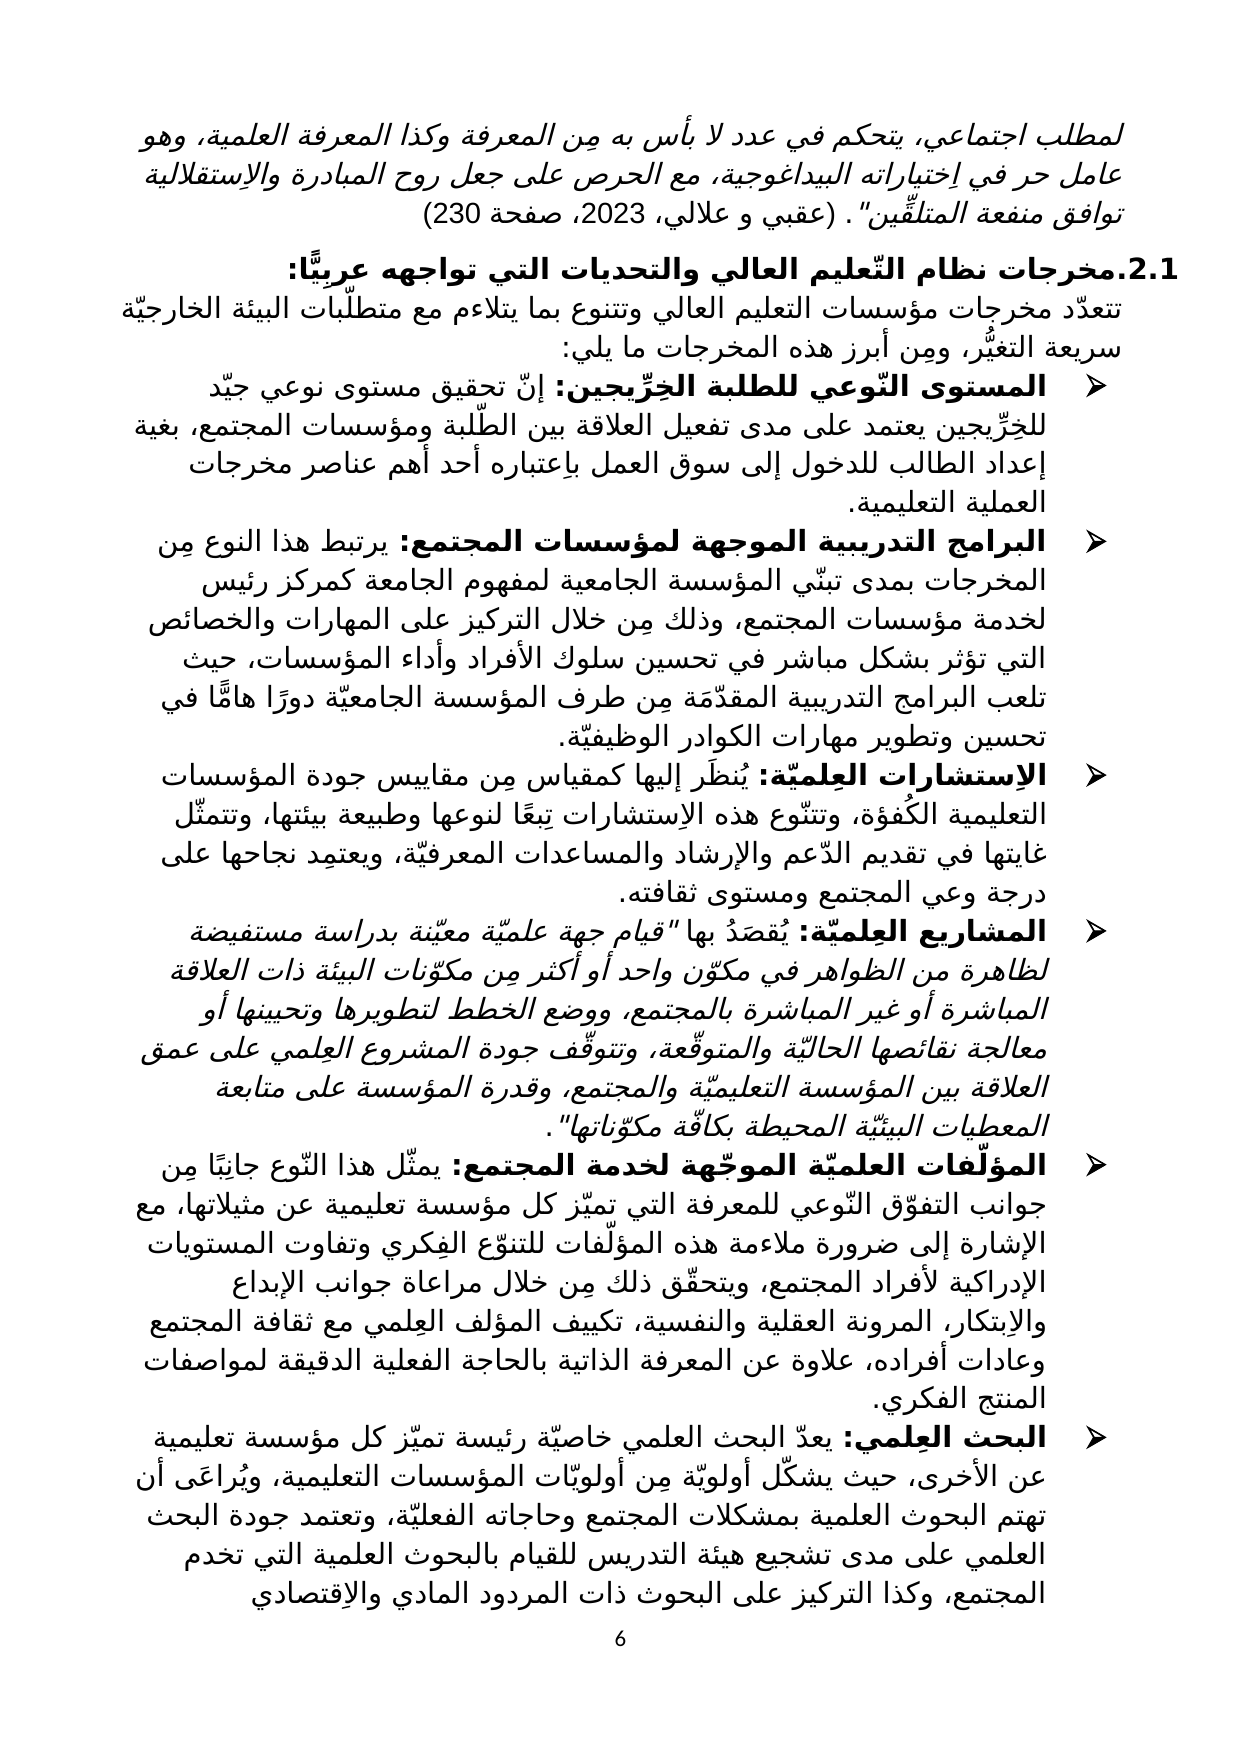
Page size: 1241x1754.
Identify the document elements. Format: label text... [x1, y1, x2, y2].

list تتعدّد مخرجات مؤسسات التعليم العالي وتتنوع بما يتلاءم مع متطلّبات البيئة الخارجيّة سريعة التغيُّر، ومِن أبرز هذه المخرجات ما يلي: [118, 291, 1122, 364]
list المؤلّفات العلميّة الموجّهة لخدمة المجتمع: يمثّل هذا النّوع جانِبًا مِن جوانب التفوّق النّوعي للمعرفة التي تميّز كل مؤسسة تعليمية عن مثيلاتها، مع الإشارة إلى ضرورة ملاءمة هذه المؤلّفات للتنوّع الفِكري وتفاوت المستويات الإدراكية لأفراد المجتمع، ويتحقّق ذلك مِن خلال مراعاة جوانب الإبداع والاِبتكار، المرونة العقلية والنفسية، تكييف المؤلف العِلمي مع ثقافة المجتمع وعادات أفراده، علاوة عن المعرفة الذاتية بالحاجة الفعلية الدقيقة لمواصفات المنتج الفكري. [118, 1148, 1085, 1416]
list مخرجات نظام التّعليم العالي والتحديات التي تواجهه عربِيًّا: [118, 252, 1122, 286]
list الاِستشارات العِلميّة: يُنظَر إليها كمقياس مِن مقاييس جودة المؤسسات التعليمية الكُفؤة، وتتنّوع هذه الاِستشارات تِبعًا لنوعها وطبيعة بيئتها، وتتمثّل غايتها في تقديم الدّعم والإرشاد والمساعدات المعرفيّة، ويعتمِد نجاحها على درجة وعي المجتمع ومستوى ثقافته. [118, 758, 1085, 909]
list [118, 1421, 1085, 1611]
list البرامج التدريبية الموجهة لمؤسسات المجتمع: يرتبط هذا النوع مِن المخرجات بمدى تبنّي المؤسسة الجامعية لمفهوم الجامعة كمركز رئيس لخدمة مؤسسات المجتمع، وذلك مِن خلال التركيز على المهارات والخصائص التي تؤثر بشكل مباشر في تحسين سلوك الأفراد وأداء المؤسسات، حيث تلعب البرامج التدريبية المقدّمَة مِن طرف المؤسسة الجامعيّة دورًا هامًّا في تحسين وتطوير مهارات الكوادر الوظيفيّة. [118, 525, 1085, 753]
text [118, 118, 1122, 230]
list المشاريع العِلميّة: يُقصَدُ بها "قيام جهة علميّة معيّنة بدراسة مستفيضة لظاهرة من الظواهر في مكوّن واحد أو أكثر مِن مكوّنات البيئة ذات العلاقة المباشرة أو غير المباشرة بالمجتمع، ووضع الخطط لتطويرها وتحيينها أو معالجة نقائصها الحاليّة والمتوقّعة، وتتوقّف جودة المشروع العِلمي على عمق العلاقة بين المؤسسة التعليميّة والمجتمع، وقدرة المؤسسة على متابعة المعطيات البيئيّة المحيطة بكافّة مكوّناتها". [118, 914, 1085, 1143]
list المستوى النّوعي للطلبة الخِرِّيجين: إنّ تحقيق مستوى نوعي جيّد للخِرِّيجين يعتمد على مدى تفعيل العلاقة بين الطّلبة ومؤسسات المجتمع، بغية إعداد الطالب للدخول إلى سوق العمل باِعتباره أحد أهم عناصر مخرجات العملية التعليمية. [118, 369, 1085, 520]
